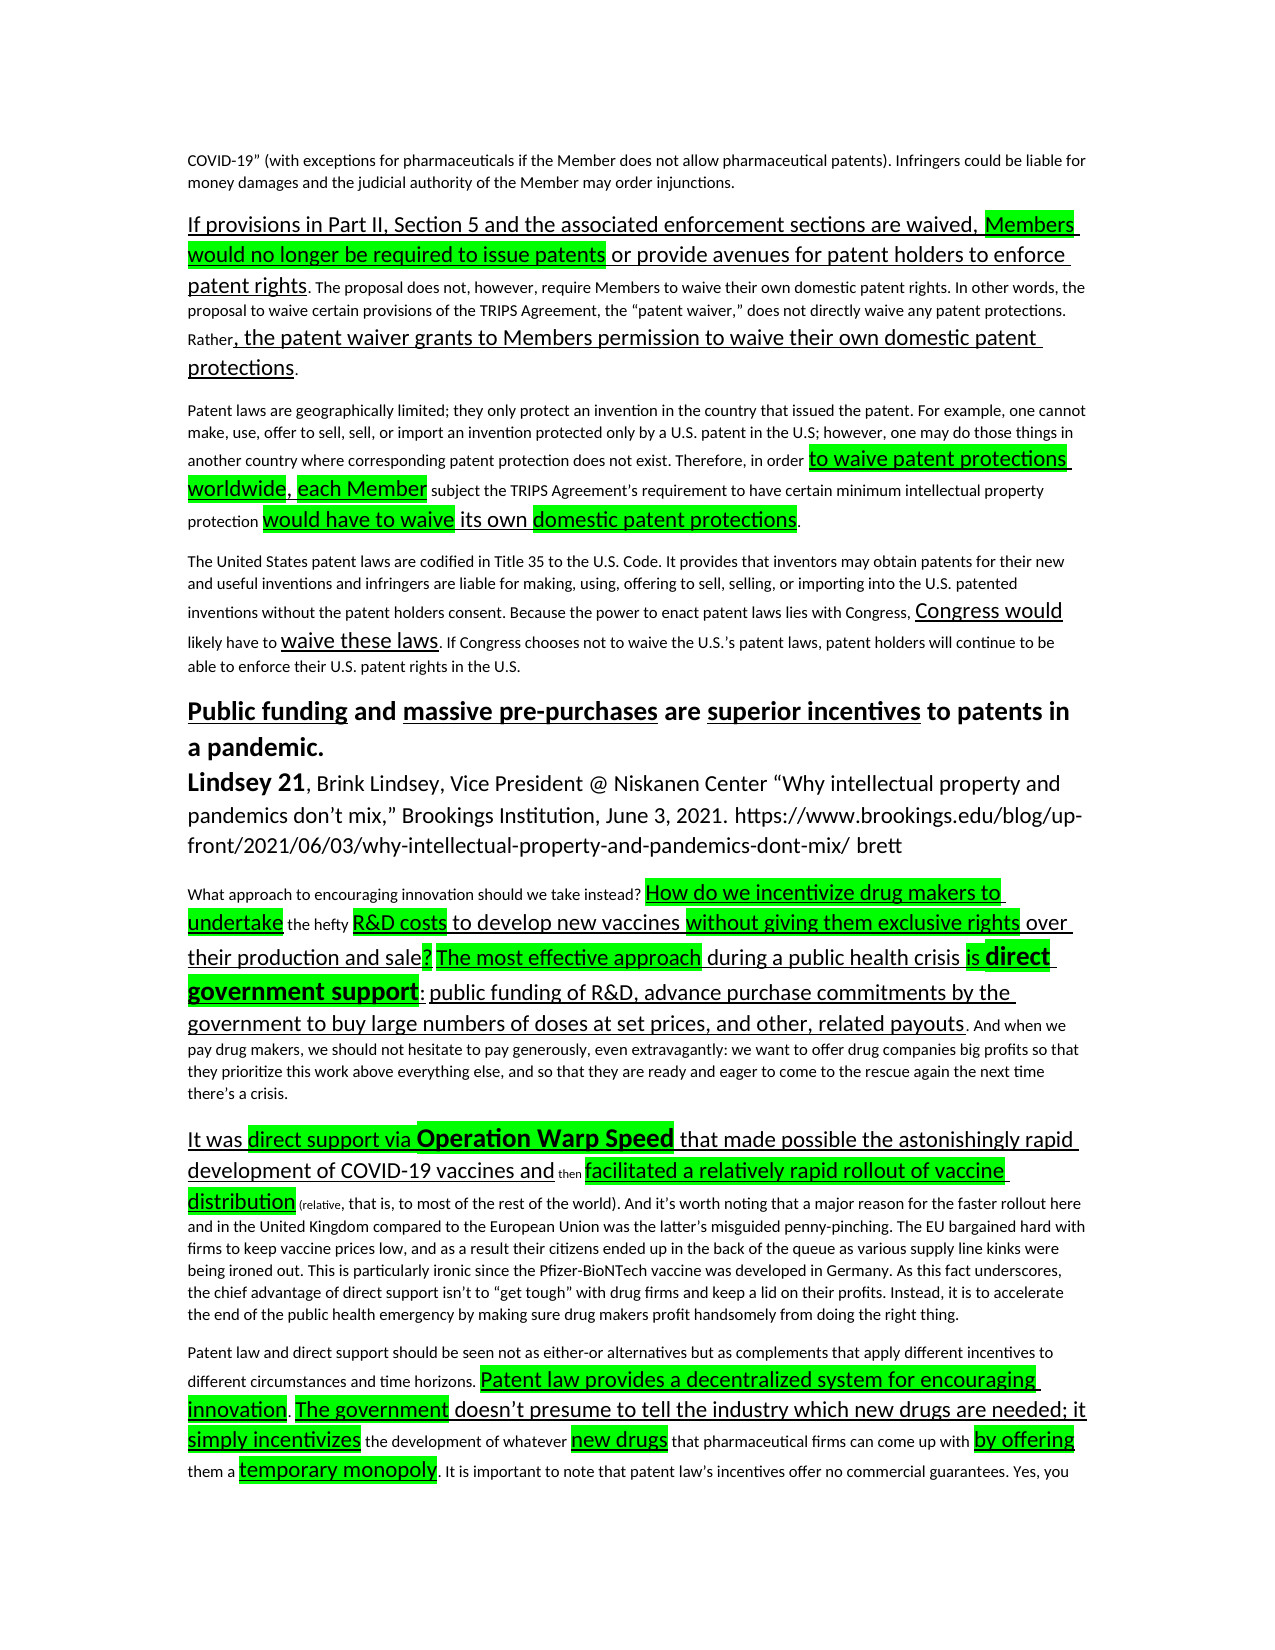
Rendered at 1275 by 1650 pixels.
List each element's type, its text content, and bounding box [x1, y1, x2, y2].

text Patent laws are geographically limited; they only protect an invention in the country that issued the patent. For example, one cannot make, use, offer to sell, sell, or import an invention protected only by a U.S. patent in the U.S; however, one may do those things in another country where corresponding patent protection does not exist. Therefore, in order to waive patent protections worldwide, each Member subject the TRIPS Agreement’s requirement to have certain minimum intellectual property protection would have to waive its own domestic patent protections. [187, 400, 1087, 533]
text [187, 1342, 1087, 1484]
text Lindsey 21, Brink Lindsey, Vice President @ Niskanen Center “Why intellectual property and pandemics don’t mix,” Brookings Institution, June 3, 2021. https://www.brookings.edu/blog/up-front/2021/06/03/why-intellectual-property-and-pandemics-dont-mix/ brett [187, 766, 1087, 859]
text It was direct support via Operation Warp Speed that made possible the astonishingly rapid development of COVID-19 vaccines and then facilitated a relatively rapid rollout of vaccine distribution (relative, that is, to most of the rest of the world). And it’s worth noting that a major reason for the faster rollout here and in the United Kingdom compared to the European Union was the latter’s misguided penny-pinching. The EU bargained hard with firms to keep vaccine prices low, and as a result their citizens ended up in the back of the queue as various supply line kinks were being ironed out. This is particularly ironic since the Pfizer-BioNTech vaccine was developed in Germany. As this fact underscores, the chief advantage of direct support isn’t to “get tough” with drug firms and keep a lid on their profits. Instead, it is to accelerate the end of the public health emergency by making sure drug makers profit handsomely from doing the right thing. [187, 1121, 1087, 1324]
text What approach to encouraging innovation should we take instead? How do we incentivize drug makers to undertake the hefty R&D costs to develop new vaccines without giving them exclusive rights over their production and sale? The most effective approach during a public health crisis is direct government support: public funding of R&D, advance purchase commitments by the government to buy large numbers of doses at set prices, and other, related payouts. And when we pay drug makers, we should not hesitate to pay generously, even extravagantly: we want to offer drug companies big profits so that they prioritize this work above everything else, and so that they are ready and eager to come to the rescue again the next time there’s a crisis. [187, 878, 1087, 1103]
text The United States patent laws are codified in Title 35 to the U.S. Code. It provides that inventors may obtain patents for their new and useful inventions and infringers are liable for making, using, offering to sell, selling, or importing into the U.S. patented inventions without the patent holders consent. Because the power to enact patent laws lies with Congress, Congress would likely have to waive these laws. If Congress chooses not to waive the U.S.’s patent laws, patent holders will continue to be able to enforce their U.S. patent rights in the U.S. [187, 552, 1087, 676]
subtitle Public funding and massive pre-purchases are superior incentives to patents in a pandemic. [187, 694, 1087, 763]
text If provisions in Part II, Section 5 and the associated enforcement sections are waived, Members would no longer be required to issue patents or provide avenues for patent holders to enforce patent rights. The proposal does not, however, require Members to waive their own domestic patent rights. In other words, the proposal to waive certain provisions of the TRIPS Agreement, the “patent waiver,” does not directly waive any patent protections. Rather, the patent waiver grants to Members permission to waive their own domestic patent protections. [187, 210, 1087, 381]
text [187, 150, 1087, 192]
